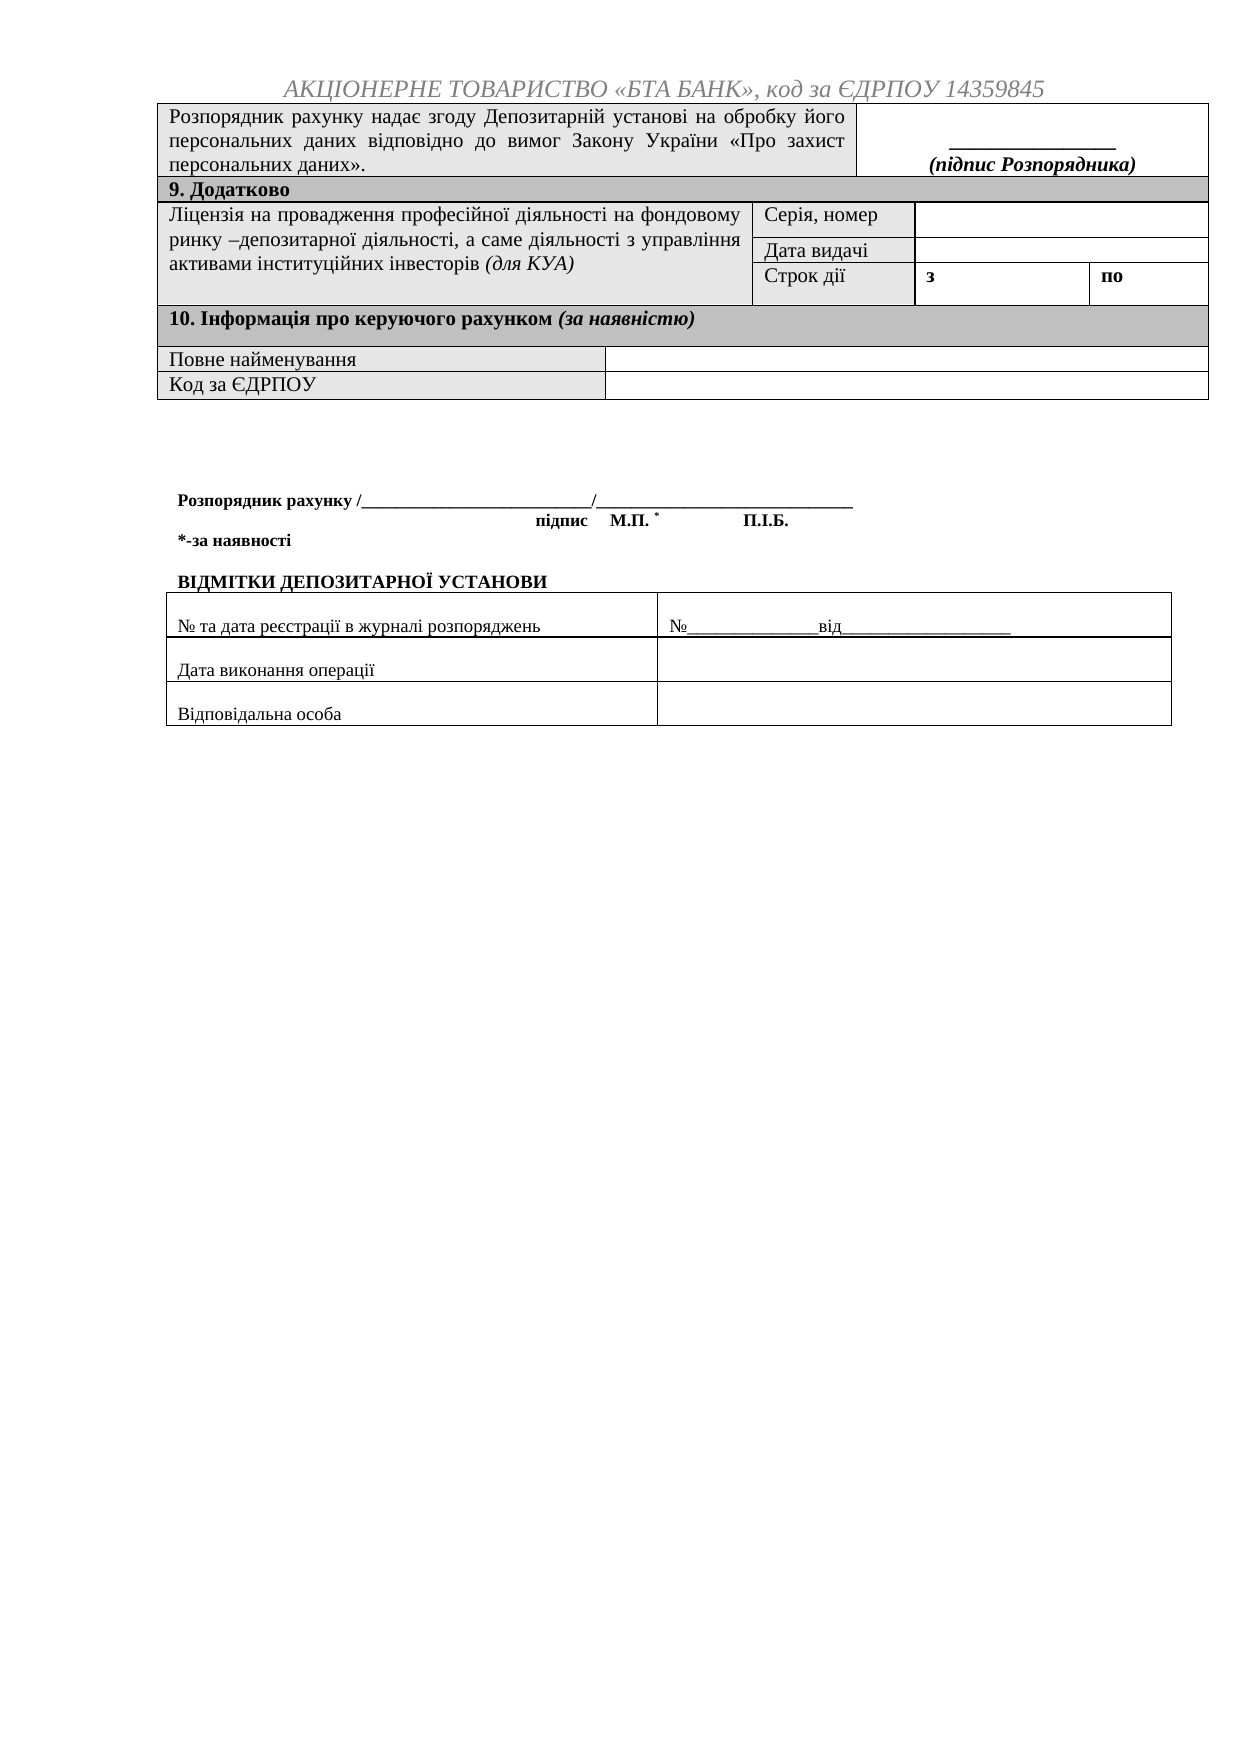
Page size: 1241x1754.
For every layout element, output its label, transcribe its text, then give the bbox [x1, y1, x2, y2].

table_cell Відповідальна особа [167, 682, 657, 725]
table_cell Строк дії [753, 263, 914, 304]
table_header № та дата реєстрації в журналі розпоряджень [167, 593, 657, 636]
table_header №______________від__________________ [658, 593, 1171, 636]
table_cell Повне найменування [158, 347, 605, 371]
table_cell [658, 638, 1171, 681]
table_cell Ліцензія на провадження професійної діяльності на фондовому ринку –депозитарної діяльності, а саме діяльності з управління активами інституційних інвесторів (для КУА) [158, 203, 752, 304]
table_cell [606, 347, 1208, 371]
table_cell по [1090, 263, 1208, 304]
table_cell Код за ЄДРПОУ [158, 372, 605, 399]
text ВІДМІТКИ ДЕПОЗИТАРНОЇ УСТАНОВИ [177, 571, 1152, 592]
table_cell ________________ (підпис Розпорядника) [857, 104, 1208, 176]
table_cell [916, 238, 1208, 262]
table_cell з [916, 263, 1089, 304]
table_cell [658, 682, 1171, 725]
table_cell [606, 372, 1208, 399]
table_cell Дата виконання операції [167, 638, 657, 681]
table_cell [916, 203, 1208, 237]
table_cell 10. Інформація про керуючого рахунком (за наявністю) [158, 306, 1208, 346]
table_cell Дата видачі [753, 238, 914, 262]
text підпис М.П. * П.І.Б. [177, 510, 1152, 530]
table_cell Серія, номер [753, 203, 914, 237]
text *-за наявності [177, 530, 1152, 550]
table_cell 9. Додатково [158, 177, 1208, 201]
text Розпорядник рахунку /__________________________/_____________________________ [121, 489, 1152, 510]
